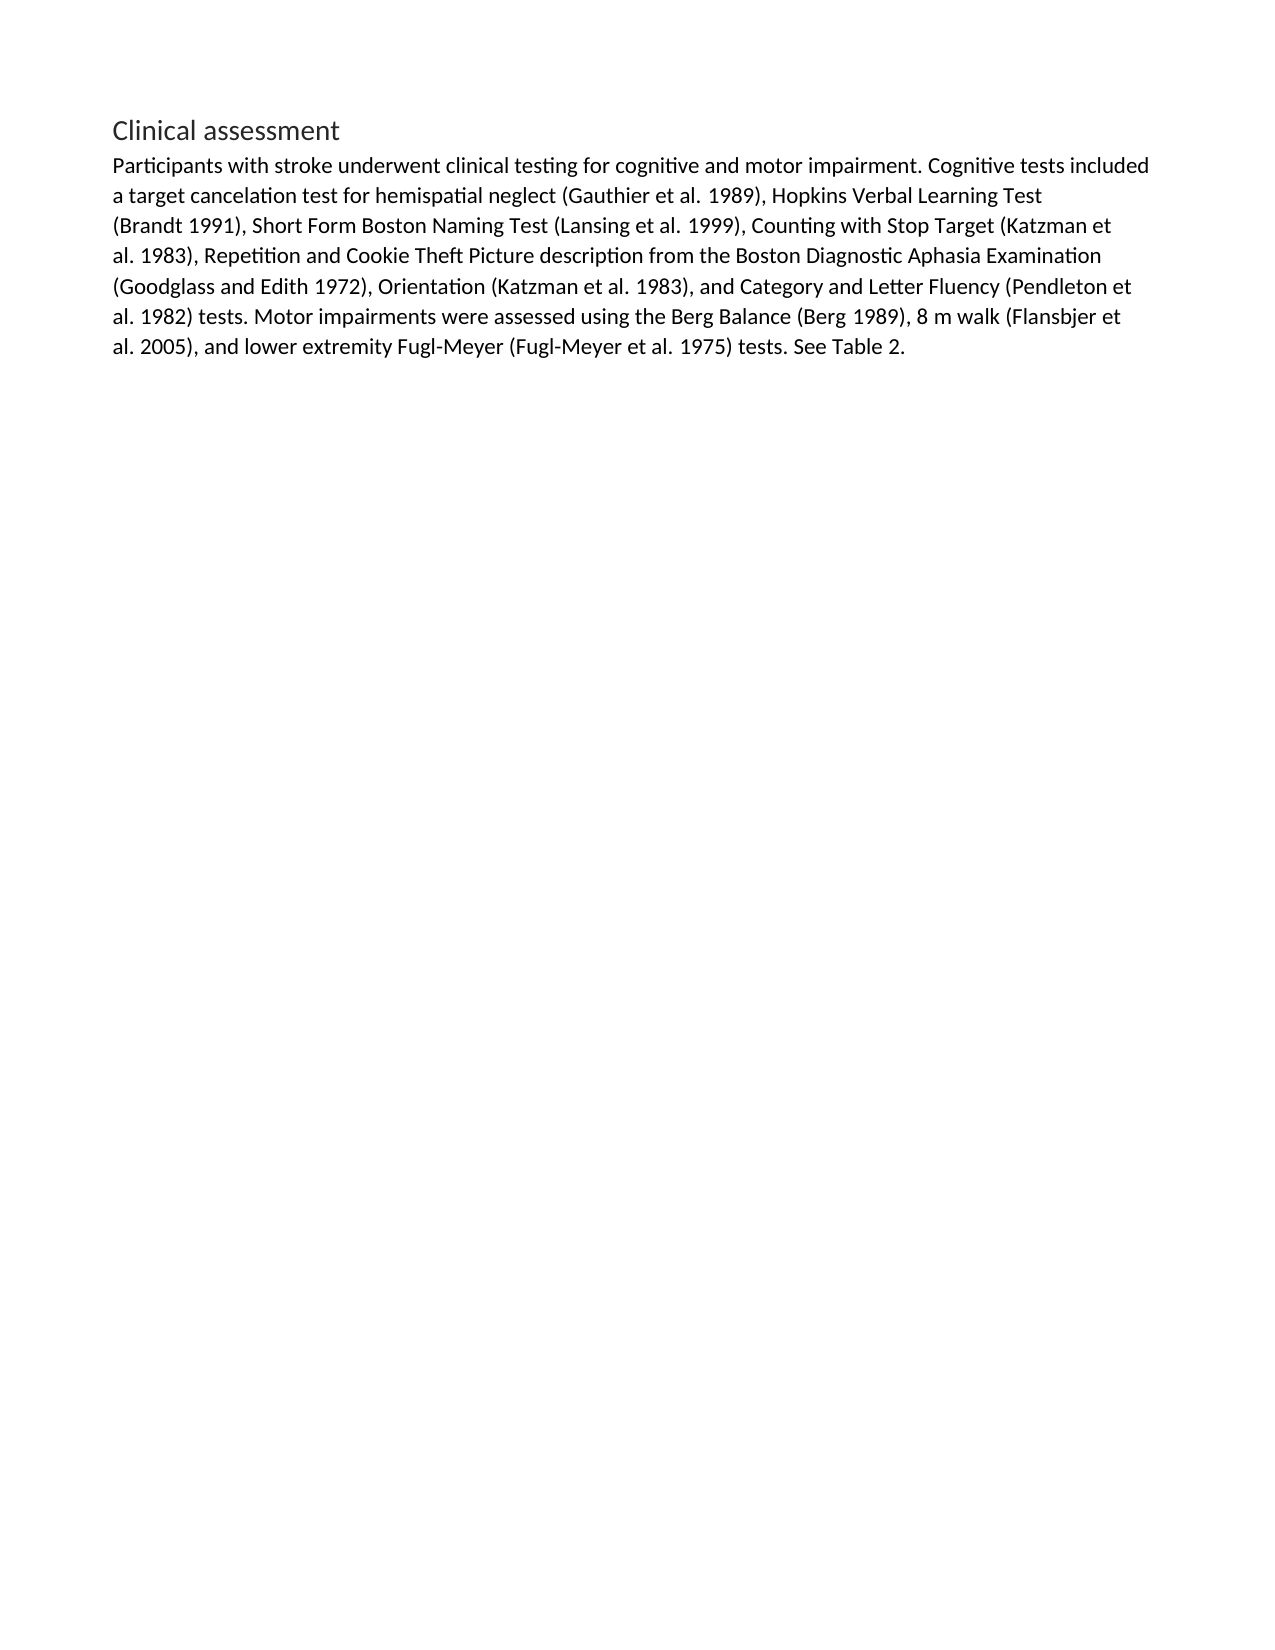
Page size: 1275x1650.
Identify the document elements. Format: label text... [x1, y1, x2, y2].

text Participants with stroke underwent clinical testing for cognitive and motor impairment. Cognitive tests included a target cancelation test for hemispatial neglect (Gauthier et al. 1989), Hopkins Verbal Learning Test (Brandt 1991), Short Form Boston Naming Test (Lansing et al. 1999), Counting with Stop Target (Katzman et al. 1983), Repetition and Cookie Theft Picture description from the Boston Diagnostic Aphasia Examination (Goodglass and Edith 1972), Orientation (Katzman et al. 1983), and Category and Letter Fluency (Pendleton et al. 1982) tests. Motor impairments were assessed using the Berg Balance (Berg 1989), 8 m walk (Flansbjer et al. 2005), and lower extremity Fugl-Meyer (Fugl-Meyer et al. 1975) tests. See Table 2. [112, 151, 1162, 360]
subtitle Clinical assessment [112, 112, 1162, 148]
